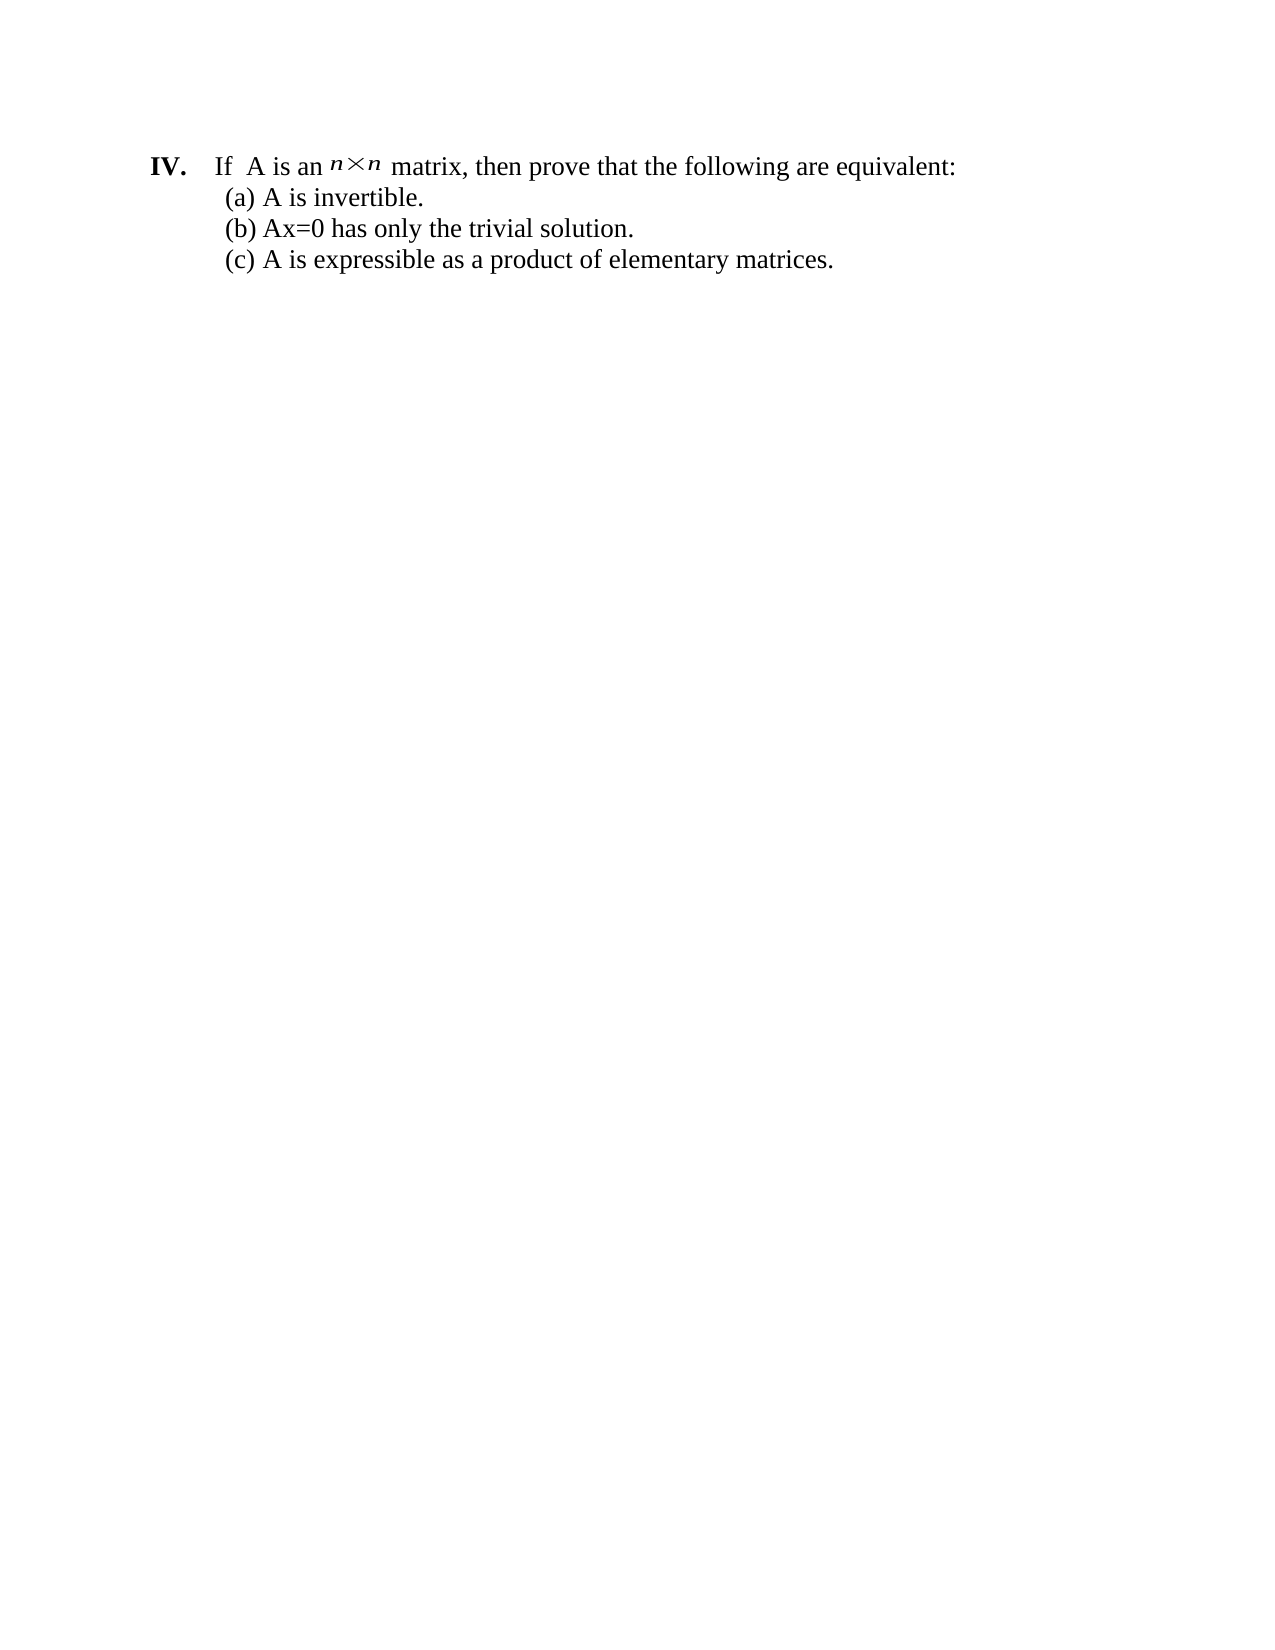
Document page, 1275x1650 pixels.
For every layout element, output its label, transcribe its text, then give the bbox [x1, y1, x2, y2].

list If A is an matrix, then prove that the following are equivalent: [150, 150, 1087, 181]
list Ax=0 has only the trivial solution. [225, 212, 1087, 243]
list A is invertible. [225, 181, 1087, 212]
list A is expressible as a product of elementary matrices. [225, 243, 1087, 274]
